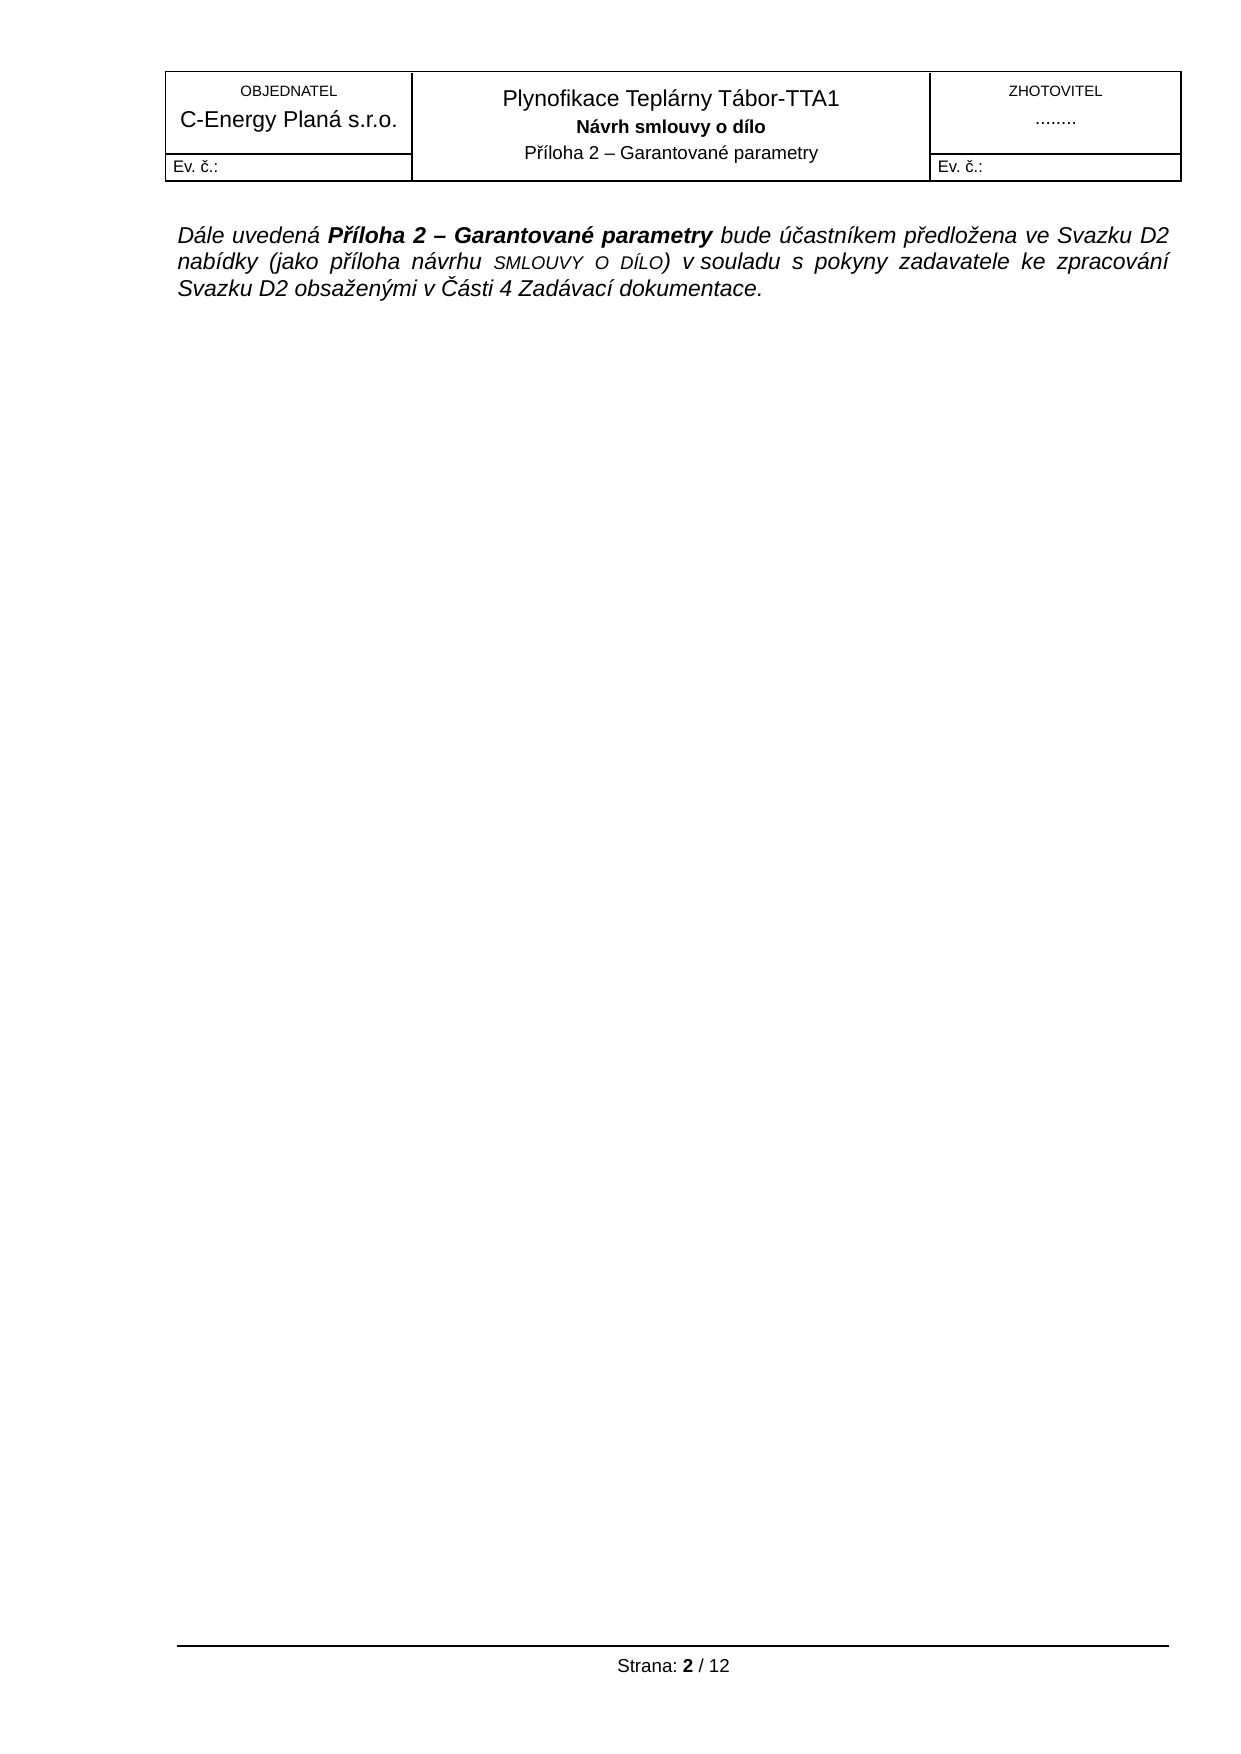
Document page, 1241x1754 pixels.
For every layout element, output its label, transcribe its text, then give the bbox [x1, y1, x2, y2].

text Dále uvedená Příloha 2 – Garantované parametry bude účastníkem předložena ve Svazku D2 nabídky (jako příloha návrhu smlouvy o dílo) v souladu s pokyny zadavatele ke zpracování Svazku D2 obsaženými v Části 4 Zadávací dokumentace. [177, 222, 1169, 301]
